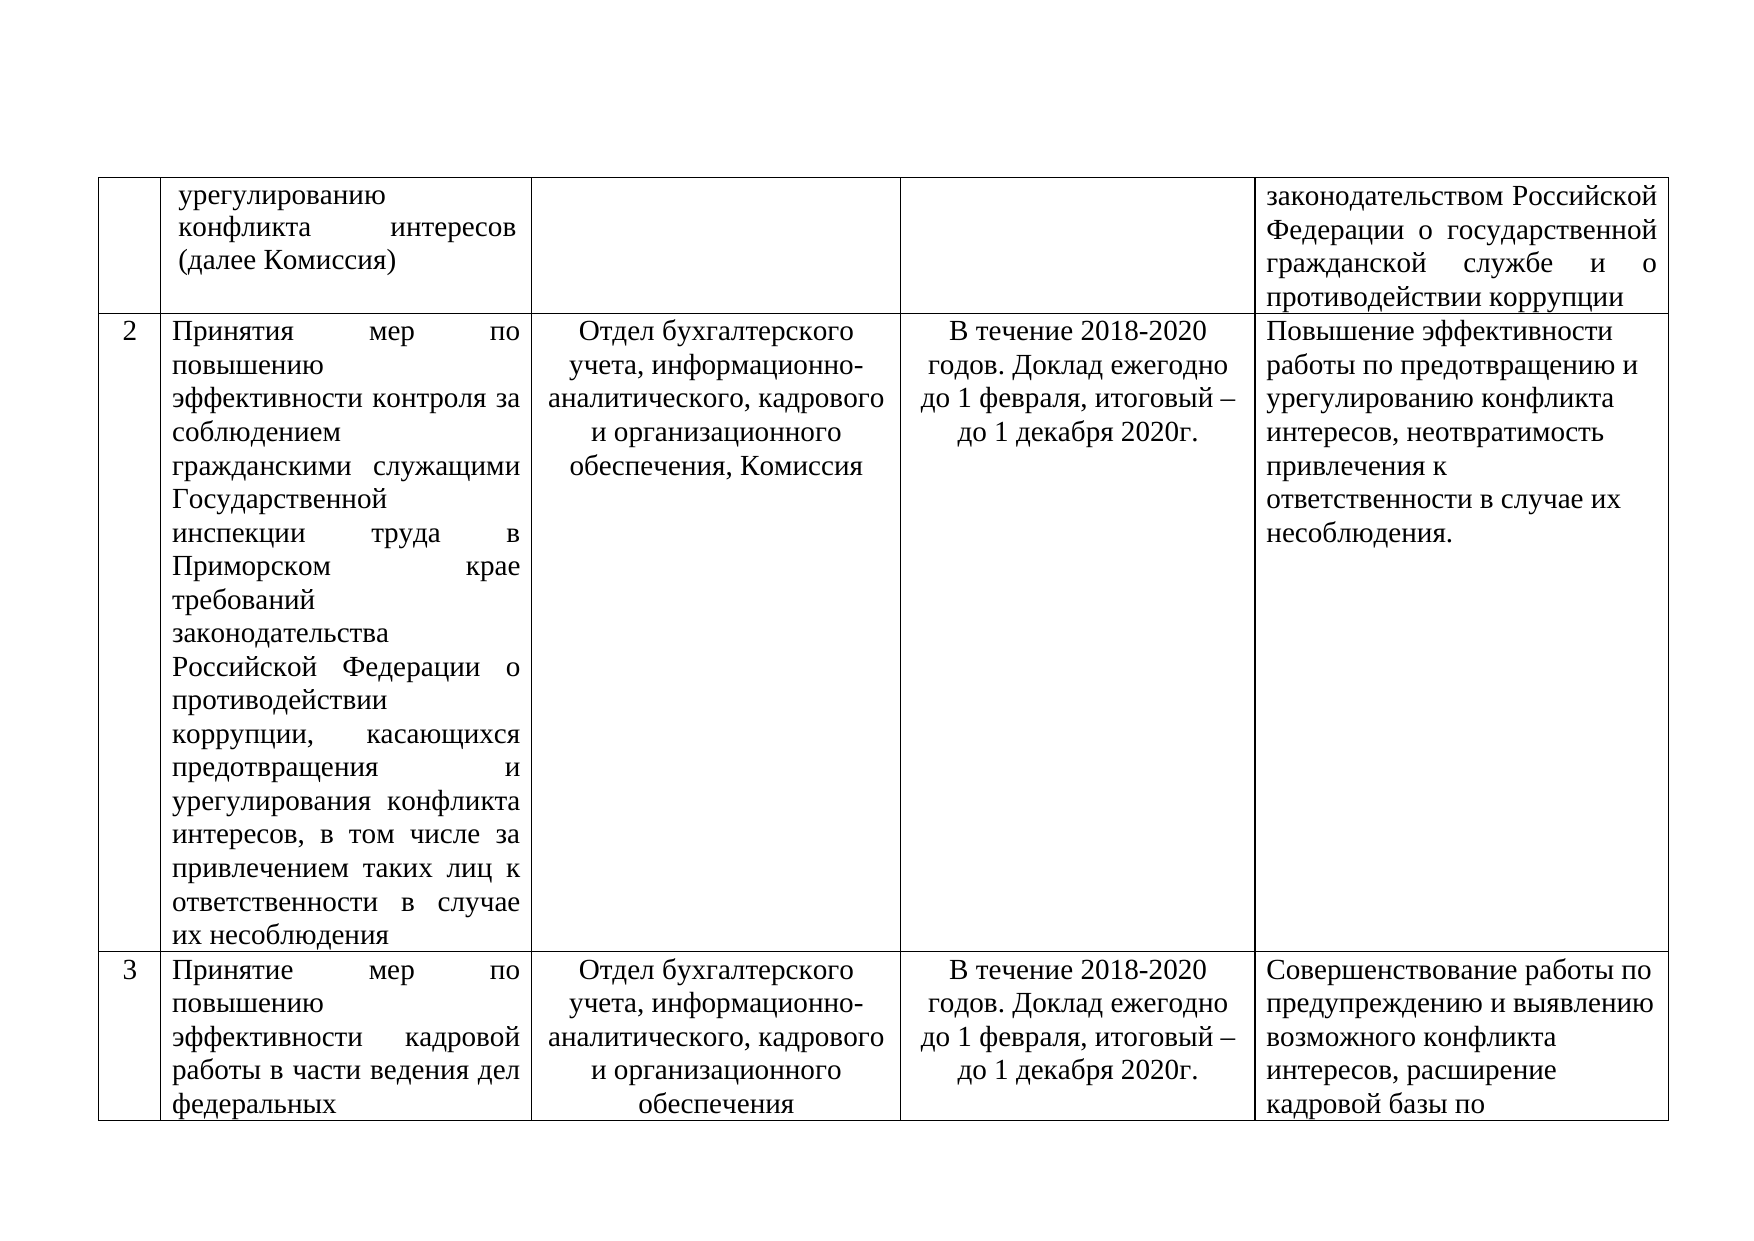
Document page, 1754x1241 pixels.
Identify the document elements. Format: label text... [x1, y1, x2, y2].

table_cell Повышение эффективности работы по предотвращению и урегулированию конфликта интересов, неотвратимость привлечения к ответственности в случае их несоблюдения. [1256, 314, 1668, 951]
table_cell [161, 178, 531, 312]
table_cell 3 [99, 952, 160, 1119]
table_cell Отдел бухгалтерского учета, информационно- аналитического, кадрового и организационного обеспечения, Комиссия [532, 314, 900, 951]
table_cell Принятия мер по повышению эффективности контроля за соблюдением гражданскими служащими Государственной инспекции труда в Приморском крае требований законодательства Российской Федерации о противодействии коррупции, касающихся предотвращения и урегулирования конфликта интересов, в том числе за привлечением таких лиц к ответственности в случае их несоблюдения [161, 314, 531, 951]
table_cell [532, 952, 900, 1119]
table_cell 2 [99, 314, 160, 951]
table_cell 1 [99, 178, 160, 312]
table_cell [901, 952, 1254, 1119]
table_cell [901, 178, 1254, 312]
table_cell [532, 178, 900, 312]
table_cell В течение 2018-2020 годов. Доклад ежегодно до 1 февраля, итоговый – до 1 декабря 2020г. [901, 314, 1254, 951]
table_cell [1256, 178, 1668, 312]
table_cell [161, 952, 531, 1119]
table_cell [1256, 952, 1668, 1119]
